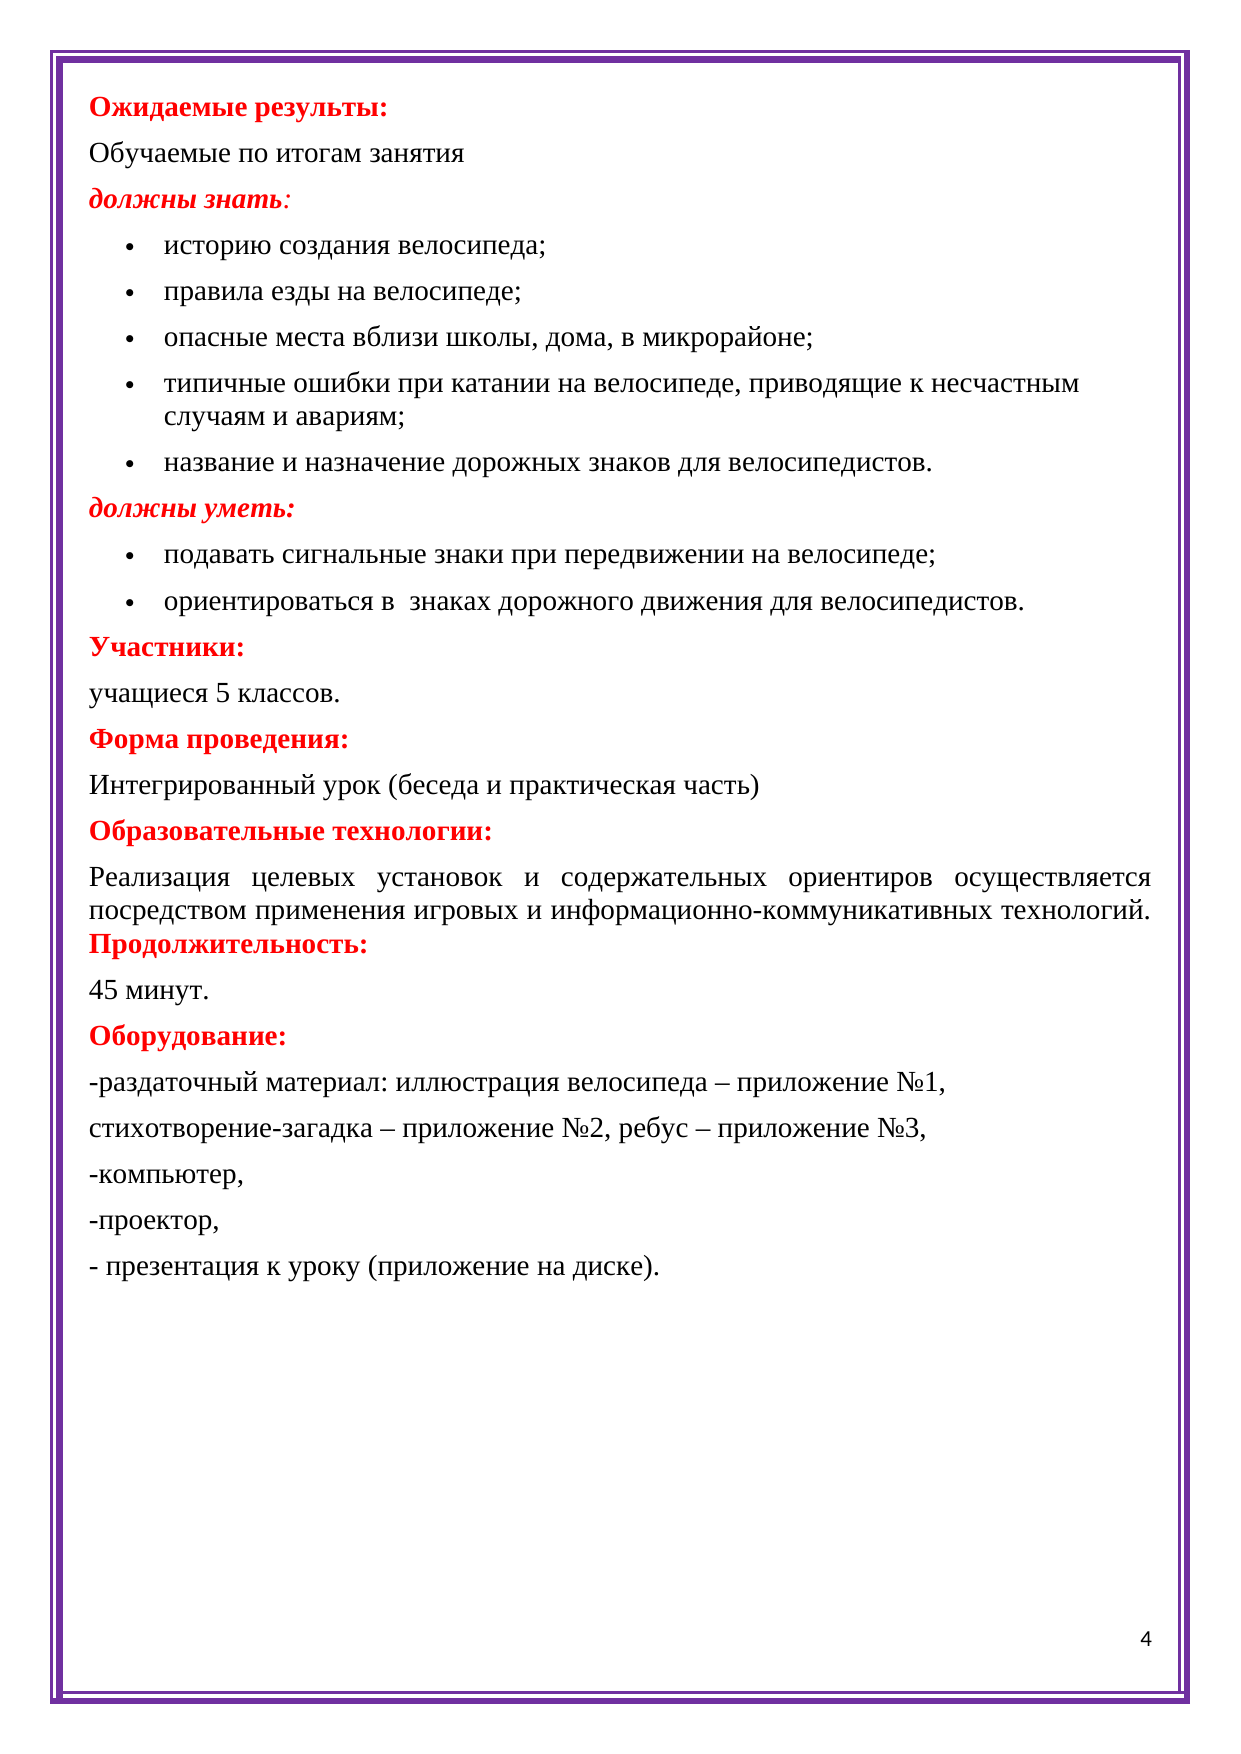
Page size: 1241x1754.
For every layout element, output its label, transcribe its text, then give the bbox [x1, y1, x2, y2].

list ориентироваться в знаках дорожного движения для велосипедистов. [126, 583, 1152, 616]
text -раздаточный материал: иллюстрация велосипеда – приложение №1, [89, 1064, 1152, 1098]
text должны знать: [89, 181, 1152, 214]
text Образовательные технологии: [89, 813, 1152, 846]
list название и назначение дорожных знаков для велосипедистов. [126, 444, 1152, 478]
text Реализация целевых установок и содержательных ориентиров осуществляется посредством применения игровых и информационно-коммуникативных технологий. Продолжительность: [89, 859, 1152, 959]
text 45 минут. [89, 972, 1152, 1006]
text Интегрированный урок (беседа и практическая часть) [89, 767, 1152, 800]
list типичные ошибки при катании на велосипеде, приводящие к несчастным случаям и авариям; [126, 365, 1152, 432]
list правила езды на велосипеде; [126, 273, 1152, 306]
text - презентация к уроку (приложение на диске). [89, 1248, 1152, 1282]
text -компьютер, [89, 1156, 1152, 1190]
text Обучаемые по итогам занятия [89, 135, 1152, 168]
text должны уметь: [89, 491, 1152, 524]
list историю создания велосипеда; [126, 227, 1152, 260]
list опасные места вблизи школы, дома, в микрорайоне; [126, 319, 1152, 352]
text Ожидаемые результы: [89, 89, 1152, 122]
text учащиеся 5 классов. [89, 675, 1152, 708]
text Форма проведения: [89, 721, 1152, 754]
text -проектор, [89, 1202, 1152, 1236]
list подавать сигнальные знаки при передвижении на велосипеде; [126, 537, 1152, 570]
text Оборудование: [89, 1018, 1152, 1052]
text Участники: [89, 629, 1152, 662]
text стихотворение-загадка – приложение №2, ребус – приложение №3, [89, 1110, 1152, 1144]
